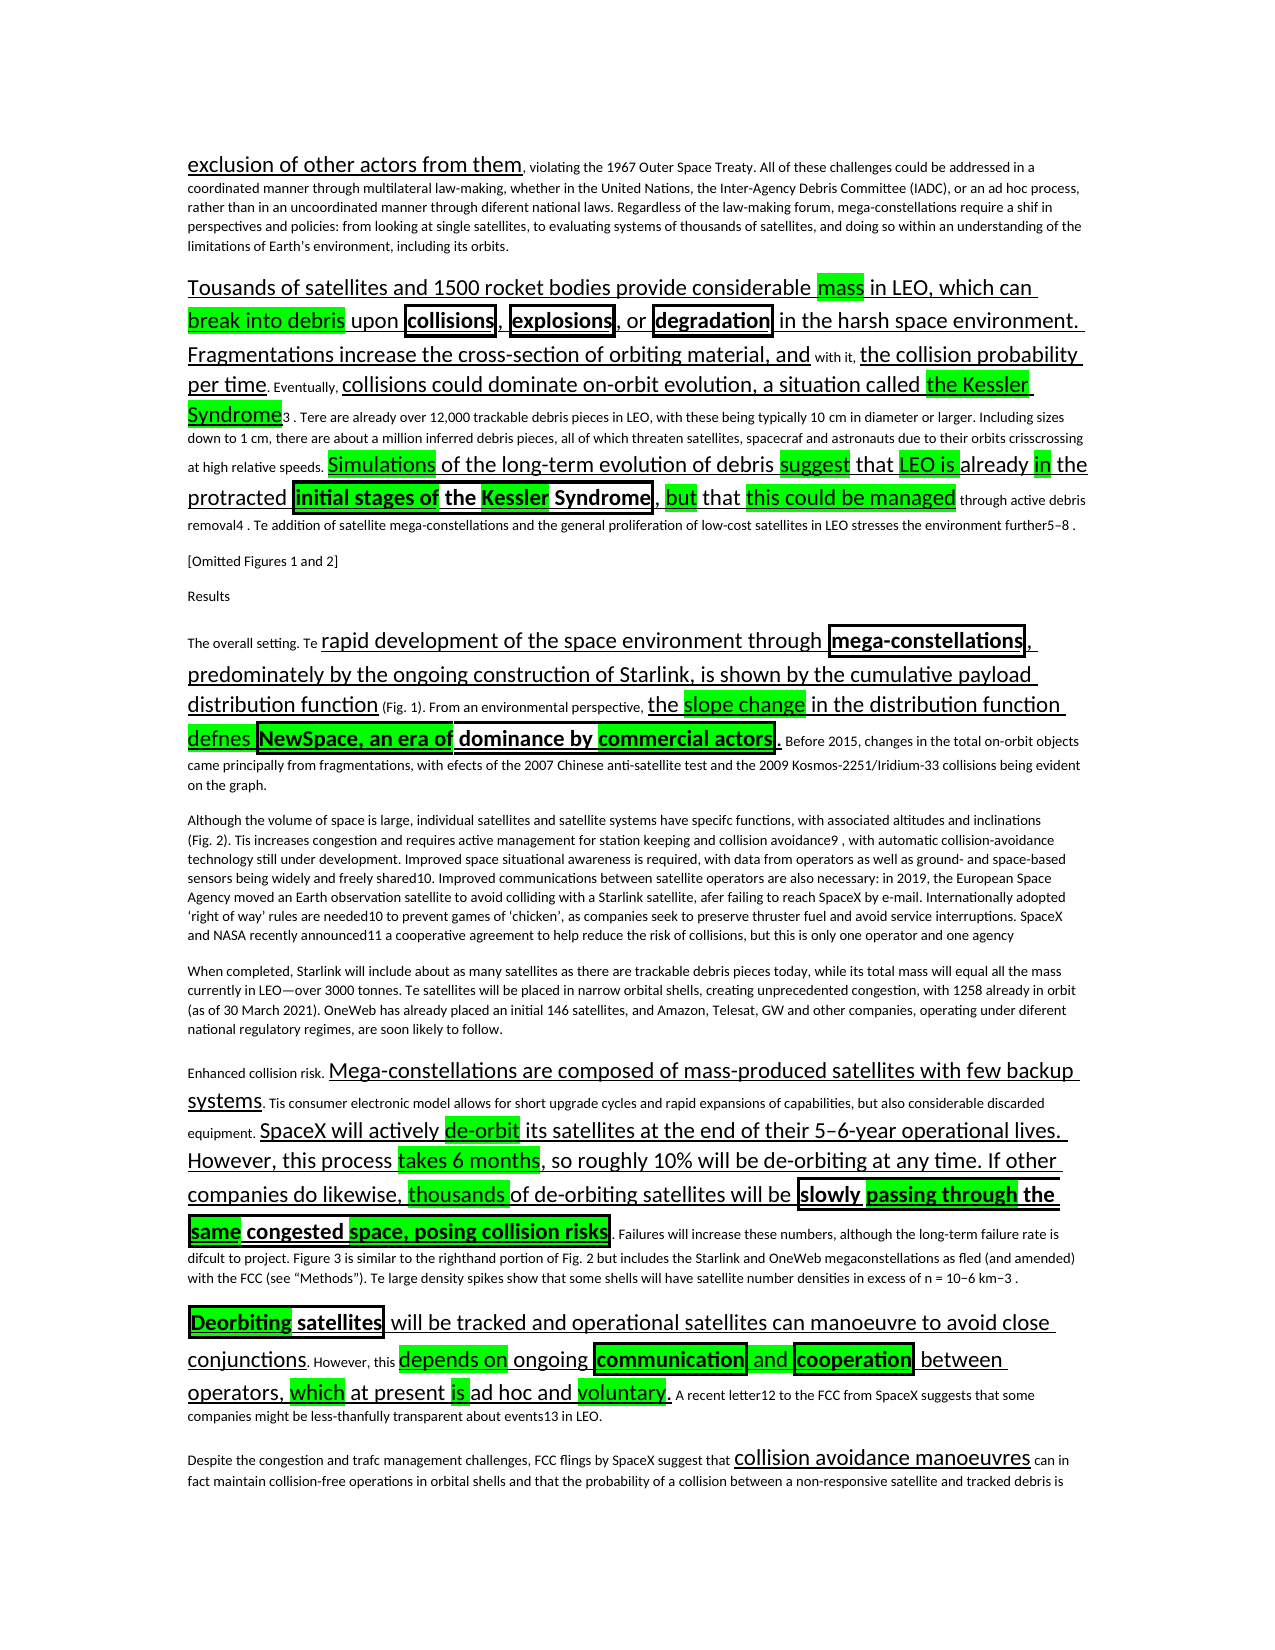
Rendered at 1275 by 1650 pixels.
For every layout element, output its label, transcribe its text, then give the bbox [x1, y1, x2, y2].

text Results [187, 588, 1087, 606]
text [Omitted Figures 1 and 2] [187, 552, 1087, 570]
text The overall setting. Te rapid development of the space environment through mega-constellations, predominately by the ongoing construction of Starlink, is shown by the cumulative payload distribution function (Fig. 1). From an environmental perspective, the slope change in the distribution function defnes NewSpace, an era of dominance by commercial actors. Before 2015, changes in the total on-orbit objects came principally from fragmentations, with efects of the 2007 Chinese anti-satellite test and the 2009 Kosmos-2251/Iridium-33 collisions being evident on the graph. [187, 623, 1087, 793]
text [187, 1443, 1087, 1491]
text Although the volume of space is large, individual satellites and satellite systems have specifc functions, with associated altitudes and inclinations (Fig. 2). Tis increases congestion and requires active management for station keeping and collision avoidance9 , with automatic collision-avoidance technology still under development. Improved space situational awareness is required, with data from operators as well as ground- and space-based sensors being widely and freely shared10. Improved communications between satellite operators are also necessary: in 2019, the European Space Agency moved an Earth observation satellite to avoid colliding with a Starlink satellite, afer failing to reach SpaceX by e-mail. Internationally adopted ‘right of way’ rules are needed10 to prevent games of ‘chicken’, as companies seek to preserve thruster fuel and avoid service interruptions. SpaceX and NASA recently announced11 a cooperative agreement to help reduce the risk of collisions, but this is only one operator and one agency [187, 812, 1087, 944]
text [187, 150, 1087, 255]
text Deorbiting satellites will be tracked and operational satellites can manoeuvre to avoid close conjunctions. However, this depends on ongoing communication and cooperation between operators, which at present is ad hoc and voluntary. A recent letter12 to the FCC from SpaceX suggests that some companies might be less-thanfully transparent about events13 in LEO. [187, 1305, 1087, 1425]
text Enhanced collision risk. Mega-constellations are composed of mass-produced satellites with few backup systems. Tis consumer electronic model allows for short upgrade cycles and rapid expansions of capabilities, but also considerable discarded equipment. SpaceX will actively de-orbit its satellites at the end of their 5–6-year operational lives. However, this process takes 6 months, so roughly 10% will be de-orbiting at any time. If other companies do likewise, thousands of de-orbiting satellites will be slowly passing through the same congested space, posing collision risks. Failures will increase these numbers, although the long-term failure rate is difcult to project. Figure 3 is similar to the righthand portion of Fig. 2 but includes the Starlink and OneWeb megaconstellations as fled (and amended) with the FCC (see “Methods”). Te large density spikes show that some shells will have satellite number densities in excess of n = 10−6 km−3 . [187, 1056, 1087, 1287]
text When completed, Starlink will include about as many satellites as there are trackable debris pieces today, while its total mass will equal all the mass currently in LEO—over 3000 tonnes. Te satellites will be placed in narrow orbital shells, creating unprecedented congestion, with 1258 already in orbit (as of 30 March 2021). OneWeb has already placed an initial 146 satellites, and Amazon, Telesat, GW and other companies, operating under diferent national regulatory regimes, are soon likely to follow. [187, 962, 1087, 1038]
text Tousands of satellites and 1500 rocket bodies provide considerable mass in LEO, which can break into debris upon collisions, explosions, or degradation in the harsh space environment. Fragmentations increase the cross-section of orbiting material, and with it, the collision probability per time. Eventually, collisions could dominate on-orbit evolution, a situation called the Kessler Syndrome3 . Tere are already over 12,000 trackable debris pieces in LEO, with these being typically 10 cm in diameter or larger. Including sizes down to 1 cm, there are about a million inferred debris pieces, all of which threaten satellites, spacecraf and astronauts due to their orbits crisscrossing at high relative speeds. Simulations of the long-term evolution of debris suggest that LEO is already in the protracted initial stages of the Kessler Syndrome, but that this could be managed through active debris removal4 . Te addition of satellite mega-constellations and the general proliferation of low-cost satellites in LEO stresses the environment further5–8 . [187, 273, 1087, 534]
